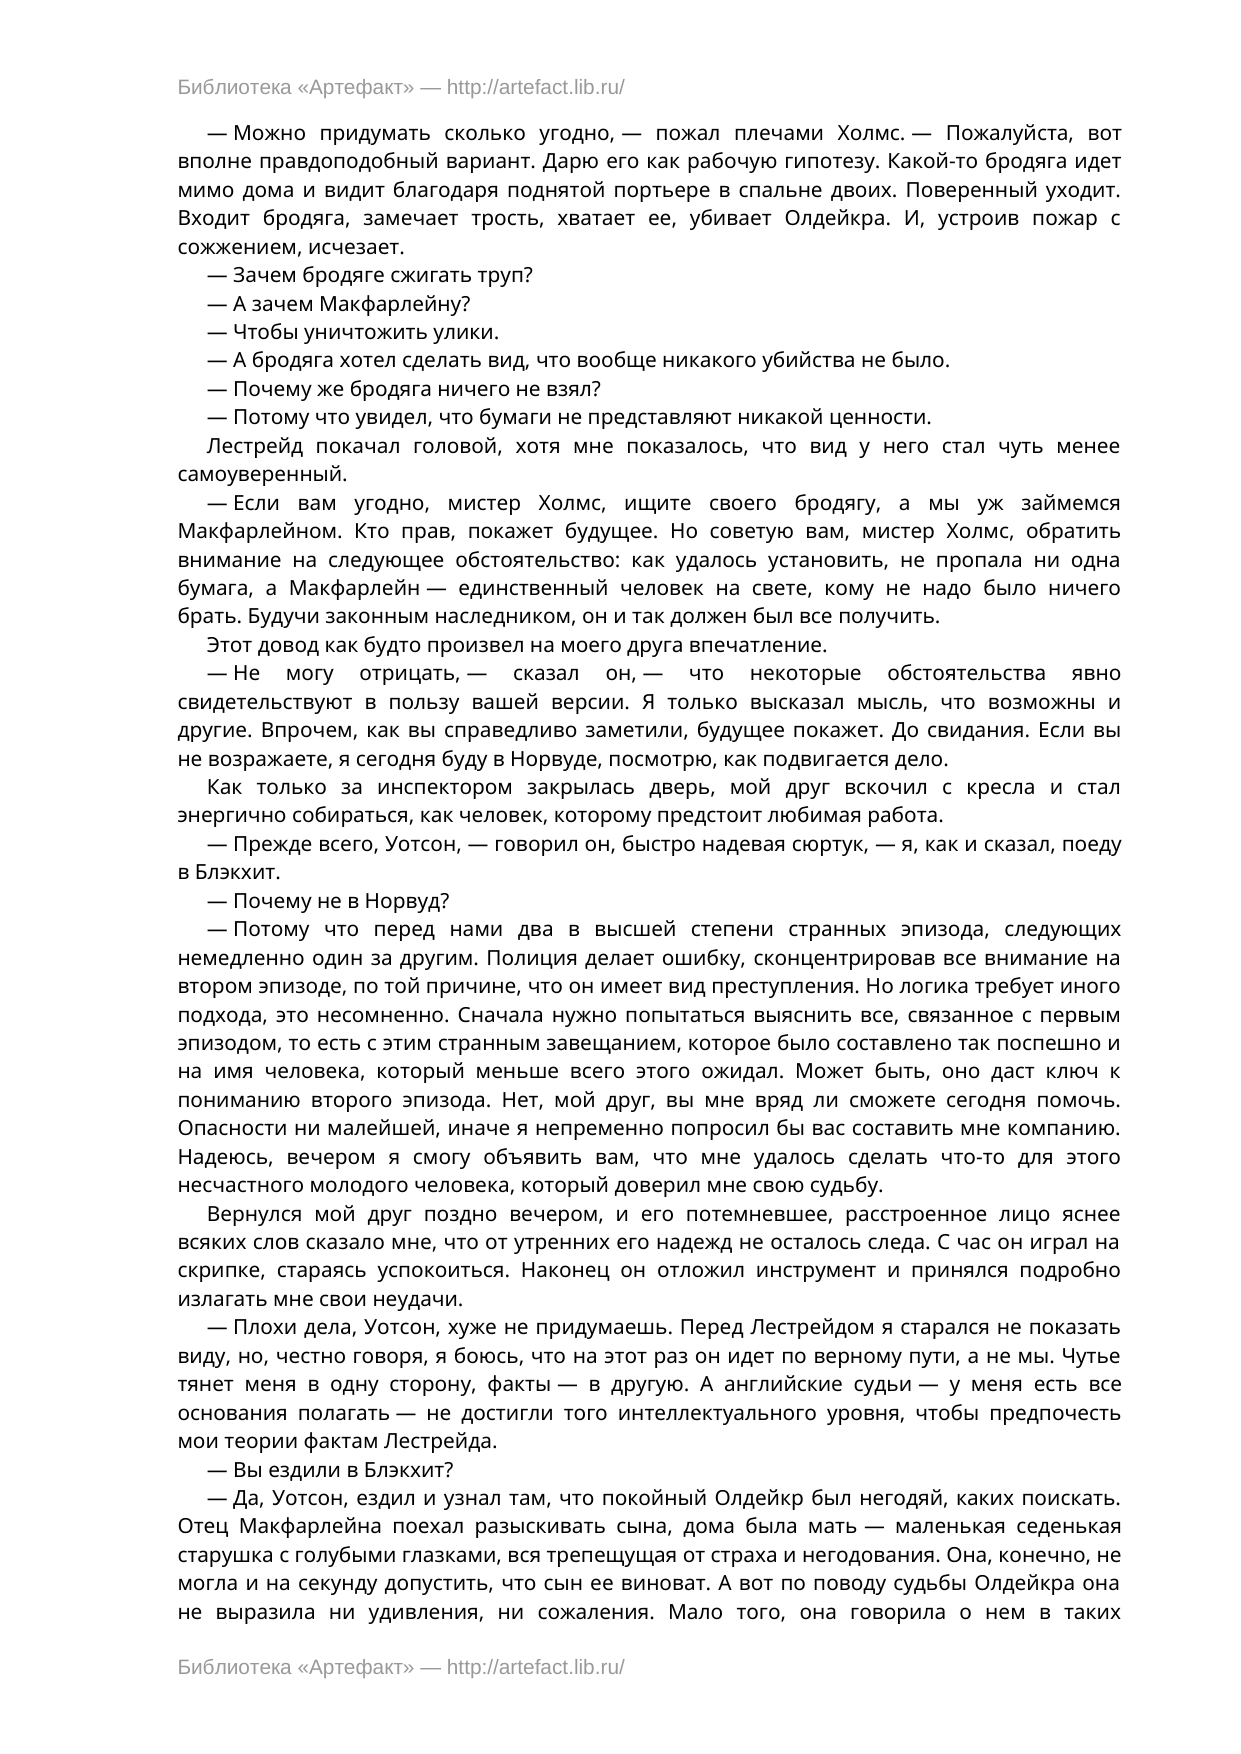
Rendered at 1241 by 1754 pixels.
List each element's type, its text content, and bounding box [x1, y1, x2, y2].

text — Вы ездили в Блэкхит? [177, 1455, 1122, 1483]
text — А зачем Макфарлейну? [177, 289, 1122, 317]
text — Плохи дела, Уотсон, хуже не придумаешь. Перед Лестрейдом я старался не показать виду, но, честно говоря, я боюсь, что на этот раз он идет по верному пути, а не мы. Чутье тянет меня в одну сторону, факты — в другую. А английские судьи — у меня есть все основания полагать — не достигли того интеллектуального уровня, чтобы предпочесть мои теории фактам Лестрейда. [177, 1312, 1122, 1455]
text — Чтобы уничтожить улики. [177, 317, 1122, 346]
text — Почему же бродяга ничего не взял? [177, 374, 1122, 402]
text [177, 1483, 1122, 1625]
text — Почему не в Норвуд? [177, 886, 1122, 914]
text — Прежде всего, Уотсон, — говорил он, быстро надевая сюртук, — я, как и сказал, поеду в Блэкхит. [177, 829, 1122, 886]
text Вернулся мой друг поздно вечером, и его потемневшее, расстроенное лицо яснее всяких слов сказало мне, что от утренних его надежд не осталось следа. С час он играл на скрипке, стараясь успокоиться. Наконец он отложил инструмент и принялся подробно излагать мне свои неудачи. [177, 1199, 1122, 1312]
text — Потому что перед нами два в высшей степени странных эпизода, следующих немедленно один за другим. Полиция делает ошибку, сконцентрировав все внимание на втором эпизоде, по той причине, что он имеет вид преступления. Но логика требует иного подхода, это несомненно. Сначала нужно попытаться выяснить все, связанное с первым эпизодом, то есть с этим странным завещанием, которое было составлено так поспешно и на имя человека, который меньше всего этого ожидал. Может быть, оно даст ключ к пониманию второго эпизода. Нет, мой друг, вы мне вряд ли сможете сегодня помочь. Опасности ни малейшей, иначе я непременно попросил бы вас составить мне компанию. Надеюсь, вечером я смогу объявить вам, что мне удалось сделать что-то для этого несчастного молодого человека, который доверил мне свою судьбу. [177, 914, 1122, 1199]
text — Не могу отрицать, — сказал он, — что некоторые обстоятельства явно свидетельствуют в пользу вашей версии. Я только высказал мысль, что возможны и другие. Впрочем, как вы справедливо заметили, будущее покажет. До свидания. Если вы не возражаете, я сегодня буду в Норвуде, посмотрю, как подвигается дело. [177, 658, 1122, 772]
text Как только за инспектором закрылась дверь, мой друг вскочил с кресла и стал энергично собираться, как человек, которому предстоит любимая работа. [177, 772, 1122, 829]
text — Можно придумать сколько угодно, — пожал плечами Холмс. — Пожалуйста, вот вполне правдоподобный вариант. Дарю его как рабочую гипотезу. Какой-то бродяга идет мимо дома и видит благодаря поднятой портьере в спальне двоих. Поверенный уходит. Входит бродяга, замечает трость, хватает ее, убивает Олдейкра. И, устроив пожар с сожжением, исчезает. [177, 118, 1122, 260]
text Этот довод как будто произвел на моего друга впечатление. [177, 630, 1122, 658]
text — Зачем бродяге сжигать труп? [177, 260, 1122, 289]
text — Если вам угодно, мистер Холмс, ищите своего бродягу, а мы уж займемся Макфарлейном. Кто прав, покажет будущее. Но советую вам, мистер Холмс, обратить внимание на следующее обстоятельство: как удалось установить, не пропала ни одна бумага, а Макфарлейн — единственный человек на свете, кому не надо было ничего брать. Будучи законным наследником, он и так должен был все получить. [177, 488, 1122, 630]
text — Потому что увидел, что бумаги не представляют никакой ценности. [177, 402, 1122, 431]
text Лестрейд покачал головой, хотя мне показалось, что вид у него стал чуть менее самоуверенный. [177, 431, 1122, 488]
text — А бродяга хотел сделать вид, что вообще никакого убийства не было. [177, 346, 1122, 374]
